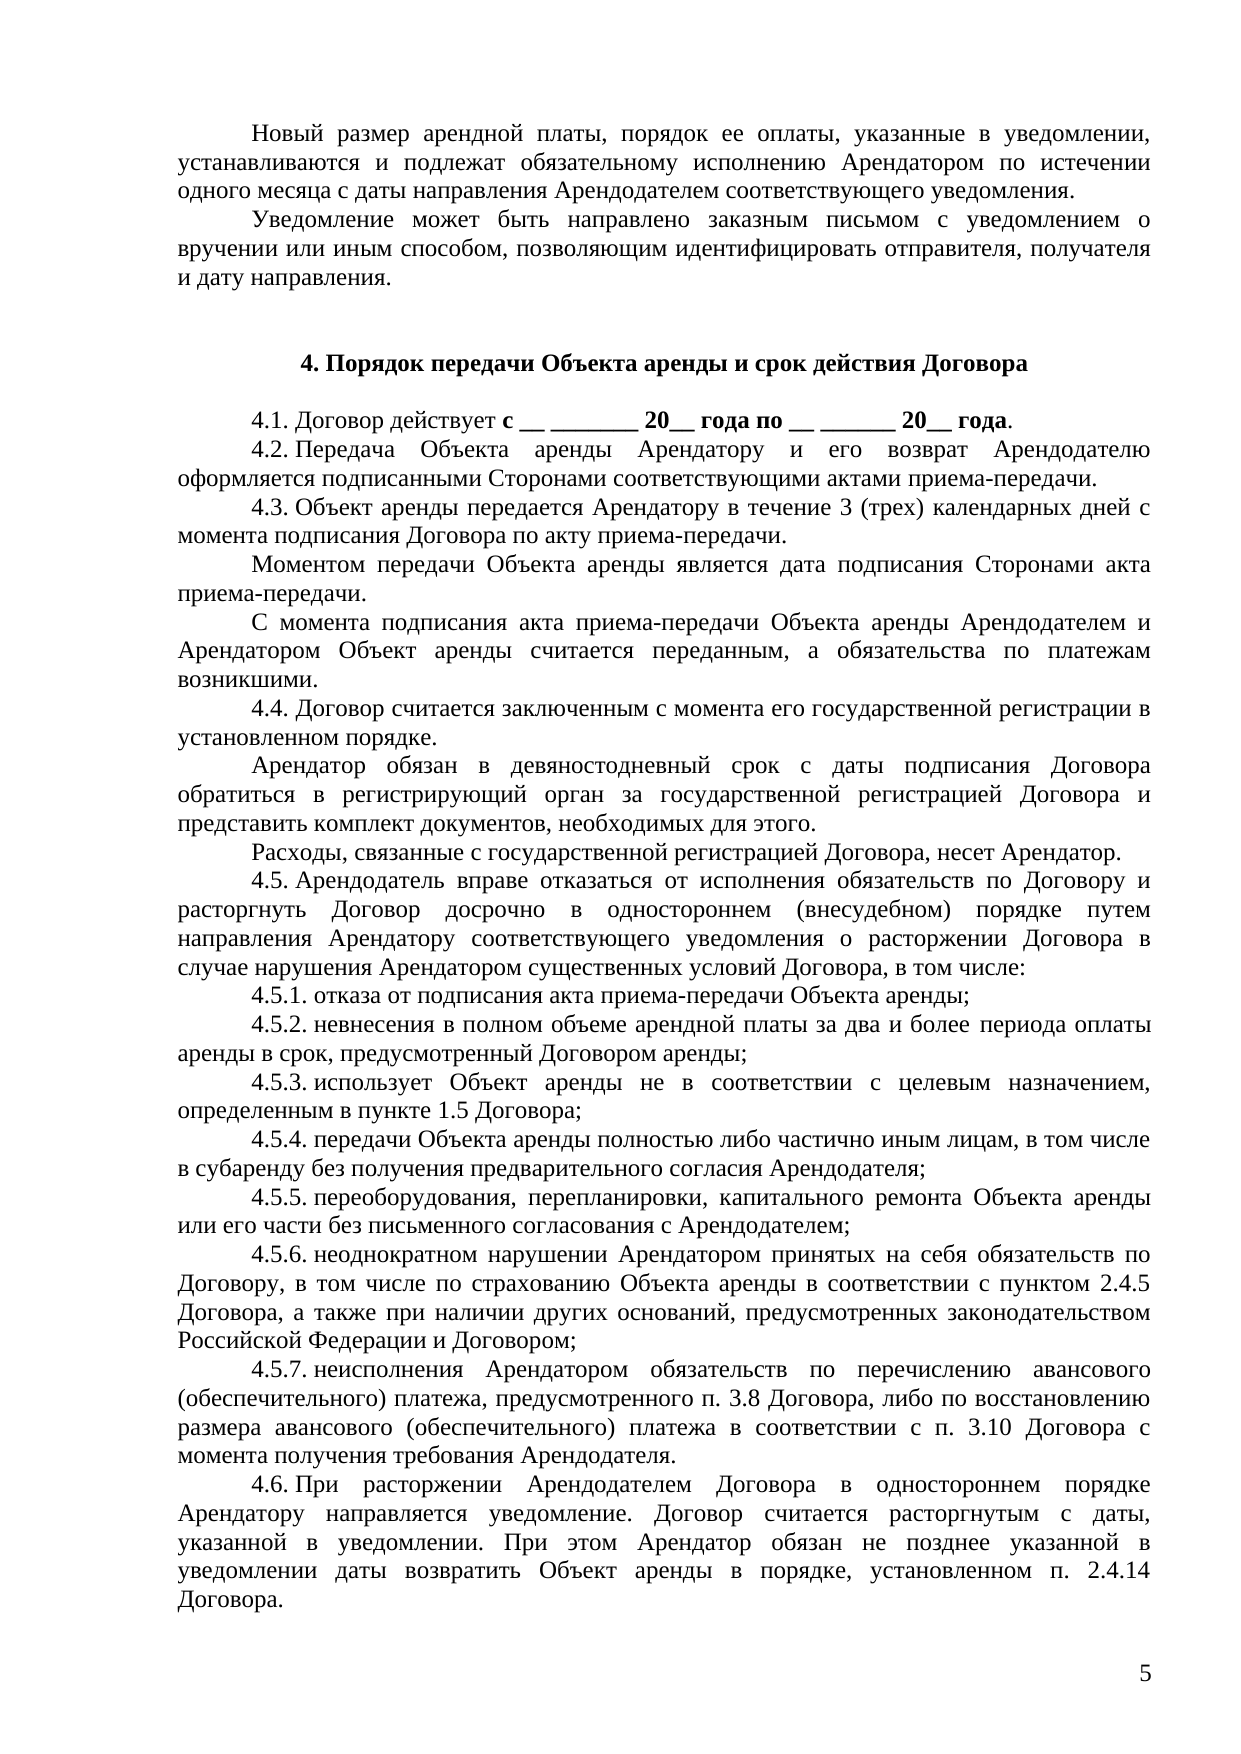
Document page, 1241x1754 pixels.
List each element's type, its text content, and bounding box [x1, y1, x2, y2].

text Новый размер арендной платы, порядок ее оплаты, указанные в уведомлении, устанавливаются и подлежат обязательному исполнению Арендатором по истечении одного месяца с даты направления Арендодателем соответствующего уведомления. [177, 118, 1152, 204]
text Арендатор обязан в девяностодневный срок с даты подписания Договора обратиться в регистрирующий орган за государственной регистрацией Договора и представить комплект документов, необходимых для этого. [177, 751, 1152, 837]
text Расходы, связанные с государственной регистрацией Договора, несет Арендатор. [177, 837, 1152, 866]
text 4.4. Договор считается заключенным с момента его государственной регистрации в установленном порядке. [177, 693, 1152, 751]
text 4.5.3. использует Объект аренды не в соответствии с целевым назначением, определенным в пункте 1.5 Договора; [177, 1067, 1152, 1124]
text 4. Порядок передачи Объекта аренды и срок действия Договора [177, 348, 1152, 377]
text 4.5.6. неоднократном нарушении Арендатором принятых на себя обязательств по Договору, в том числе по страхованию Объекта аренды в соответствии с пунктом 2.4.5 Договора, а также при наличии других оснований, предусмотренных законодательством Российской Федерации и Договором; [177, 1239, 1152, 1354]
text 4.3. Объект аренды передается Арендатору в течение 3 (трех) календарных дней с момента подписания Договора по акту приема-передачи. [177, 492, 1152, 549]
text 4.5.5. переоборудования, перепланировки, капитального ремонта Объекта аренды или его части без письменного согласования с Арендодателем; [177, 1182, 1152, 1239]
text С момента подписания акта приема-передачи Объекта аренды Арендодателем и Арендатором Объект аренды считается переданным, а обязательства по платежам возникшими. [177, 607, 1152, 693]
text 4.5.7. неисполнения Арендатором обязательств по перечислению авансового (обеспечительного) платежа, предусмотренного п. 3.8 Договора, либо по восстановлению размера авансового (обеспечительного) платежа в соответствии с п. 3.10 Договора с момента получения требования Арендодателя. [177, 1354, 1152, 1469]
text Уведомление может быть направлено заказным письмом с уведомлением о вручении или иным способом, позволяющим идентифицировать отправителя, получателя и дату направления. [177, 204, 1152, 291]
text 4.1. Договор действует с __ _______ 20__ года по __ ______ 20__ года. [177, 406, 1152, 434]
text 4.5.1. отказа от подписания акта приема-передачи Объекта аренды; [177, 981, 1152, 1009]
text 4.5.4. передачи Объекта аренды полностью либо частично иным лицам, в том числе в субаренду без получения предварительного согласия Арендодателя; [177, 1124, 1152, 1182]
text Моментом передачи Объекта аренды является дата подписания Сторонами акта приема-передачи. [177, 549, 1152, 607]
text 4.5. Арендодатель вправе отказаться от исполнения обязательств по Договору и расторгнуть Договор досрочно в одностороннем (внесудебном) порядке путем направления Арендатору соответствующего уведомления о расторжении Договора в случае нарушения Арендатором существенных условий Договора, в том числе: [177, 866, 1152, 981]
text 4.5.2. невнесения в полном объеме арендной платы за два и более периода оплаты аренды в срок, предусмотренный Договором аренды; [177, 1009, 1152, 1067]
text 4.2. Передача Объекта аренды Арендатору и его возврат Арендодателю оформляется подписанными Сторонами соответствующими актами приема-передачи. [177, 434, 1152, 492]
text 4.6. При расторжении Арендодателем Договора в одностороннем порядке Арендатору направляется уведомление. Договор считается расторгнутым с даты, указанной в уведомлении. При этом Арендатор обязан не позднее указанной в уведомлении даты возвратить Объект аренды в порядке, установленном п. 2.4.14 Договора. [177, 1469, 1152, 1613]
